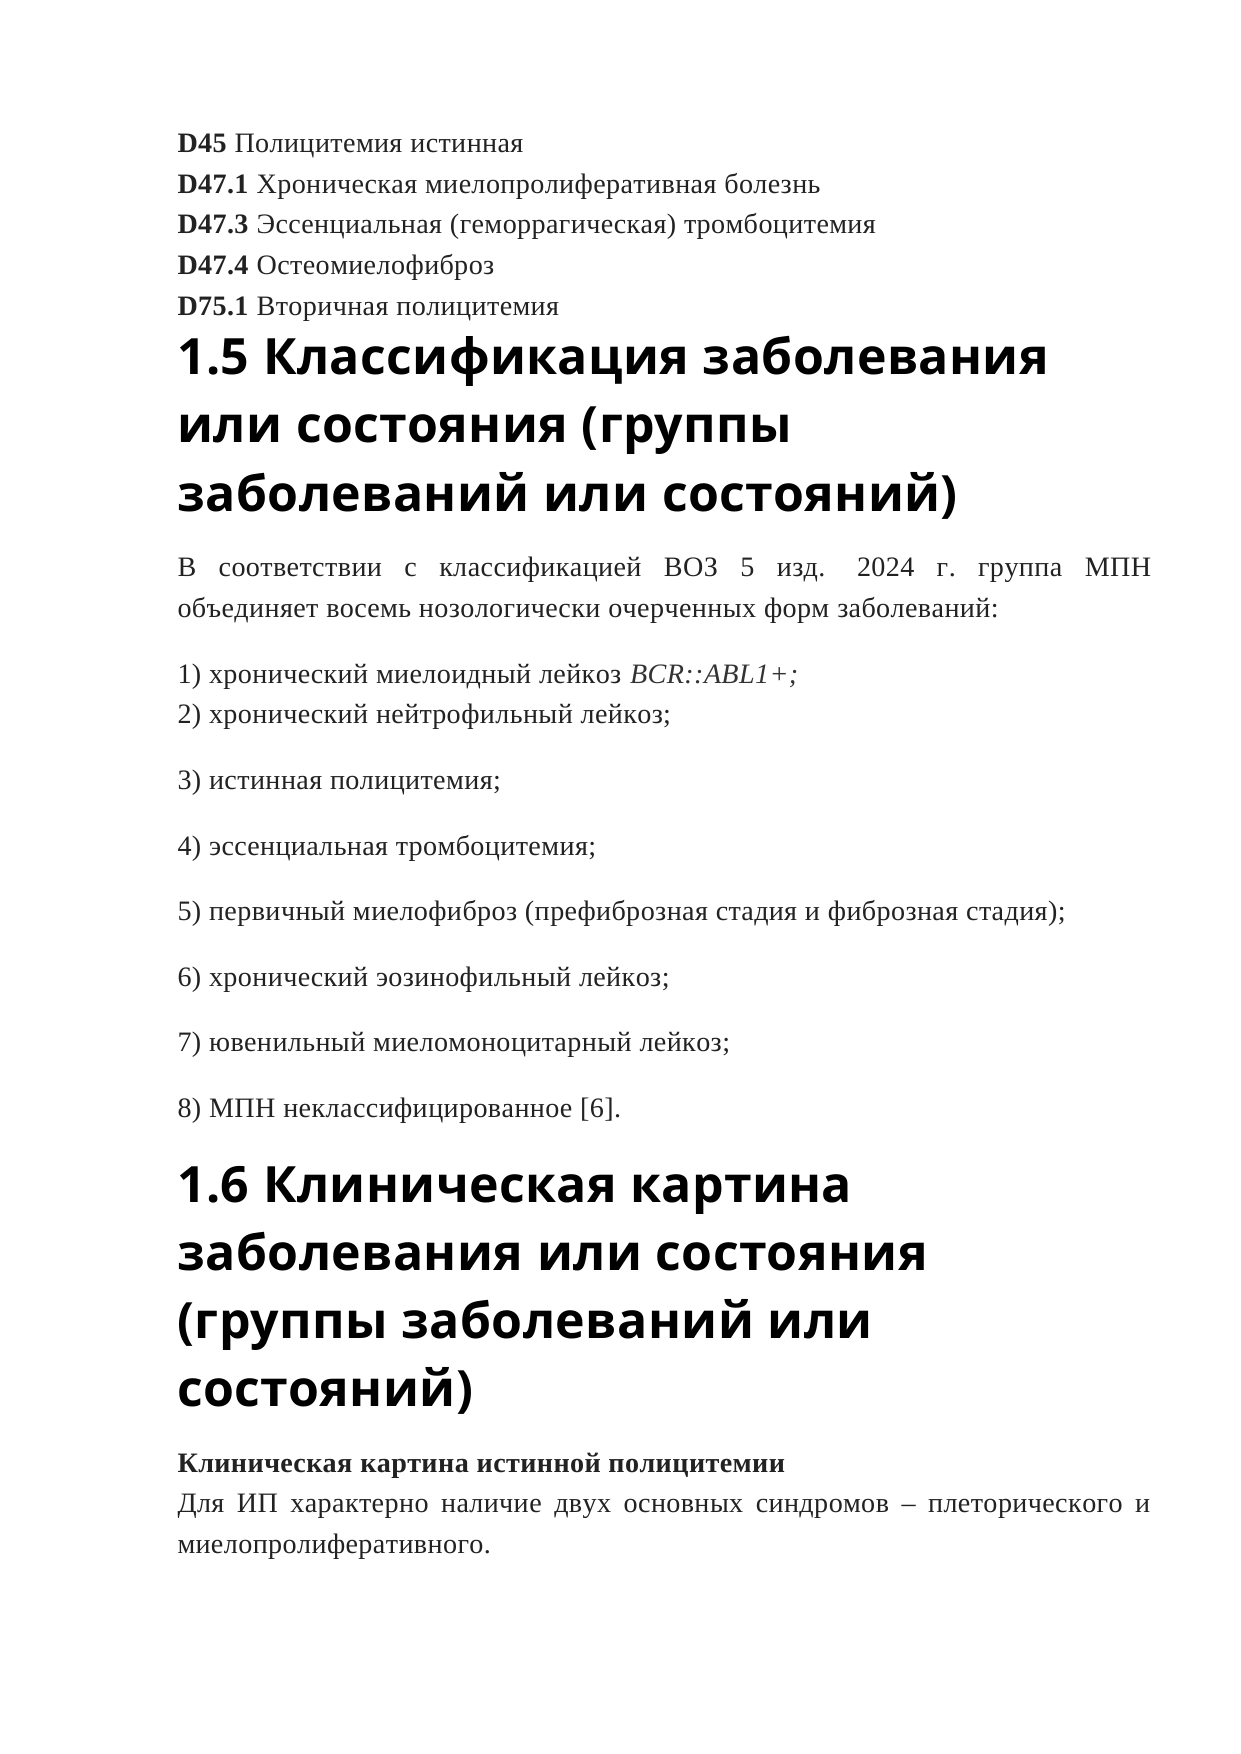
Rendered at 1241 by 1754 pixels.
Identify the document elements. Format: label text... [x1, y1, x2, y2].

text Клиническая картина истинной полицитемии [177, 1438, 1152, 1478]
text 1) хронический миелоидный лейкоз BCR::ABL1+; [177, 648, 1152, 689]
text В соответствии с классификацией ВОЗ 5 изд. 2024 г. группа МПН объединяет восемь нозологически очерченных форм заболеваний: [177, 542, 1152, 623]
text D75.1 Вторичная полицитемия [177, 281, 1152, 321]
text 2) хронический нейтрофильный лейкоз; [177, 689, 1152, 730]
text 6) хронический эозинофильный лейкоз; [177, 952, 1152, 992]
text 1.6 Клиническая картина заболевания или состояния (группы заболеваний или состояний) [177, 1148, 1152, 1421]
text Для ИП характерно наличие двух основных синдромов – плеторического и миелопролиферативного. [177, 1478, 1152, 1559]
text 3) истинная полицитемия; [177, 755, 1152, 795]
text 8) МПН неклассифицированное [6]. [177, 1083, 1152, 1123]
text D45 Полицитемия истинная [177, 118, 1152, 159]
text 1.5 Классификация заболевания или состояния (группы заболеваний или состояний) [177, 321, 1152, 526]
text D47.3 Эссенциальная (геморрагическая) тромбоцитемия [177, 199, 1152, 240]
text 4) эссенциальная тромбоцитемия; [177, 820, 1152, 861]
text D47.4 Остеомиелофиброз [177, 240, 1152, 281]
text D47.1 Хроническая миелопролиферативная болезнь [177, 159, 1152, 199]
text 5) первичный миелофиброз (префиброзная стадия и фиброзная стадия); [177, 886, 1152, 927]
text 7) ювенильный миеломоноцитарный лейкоз; [177, 1017, 1152, 1058]
